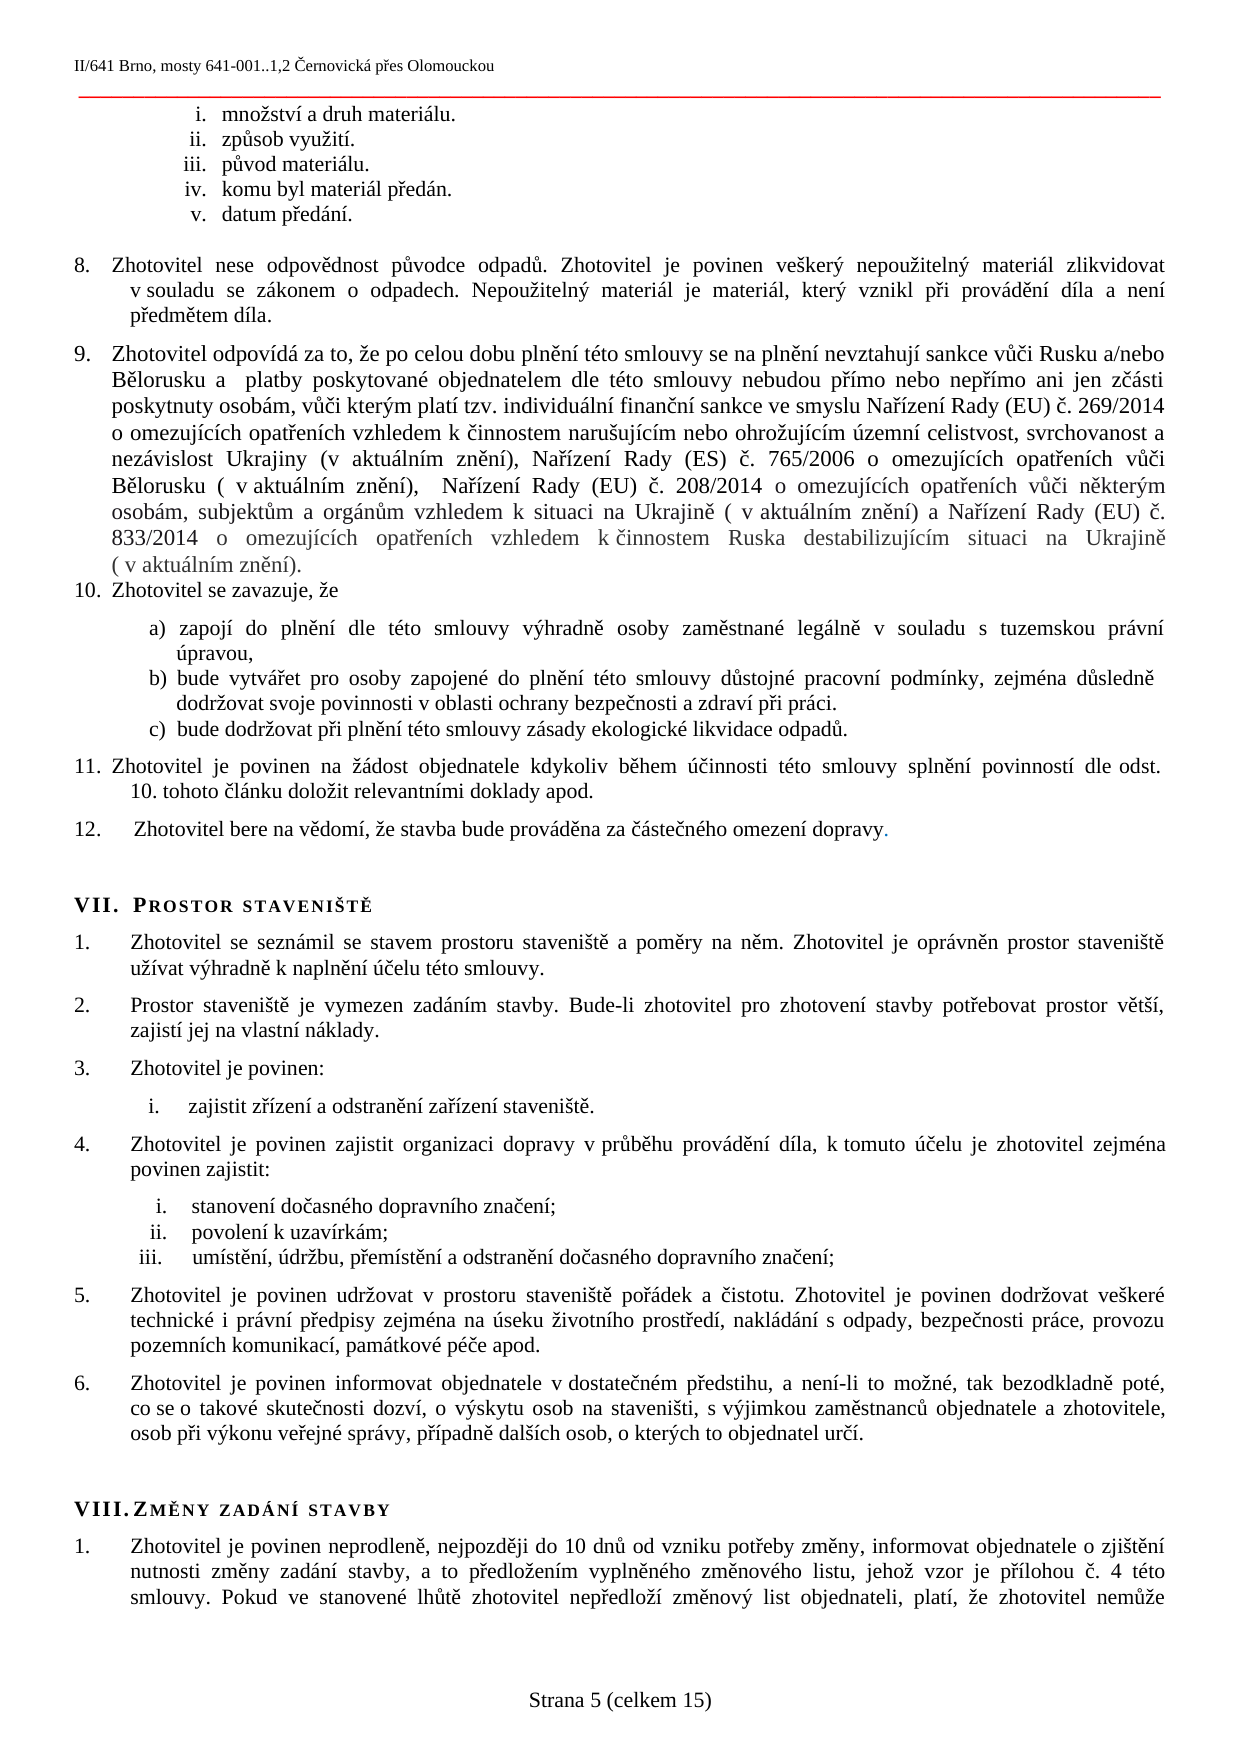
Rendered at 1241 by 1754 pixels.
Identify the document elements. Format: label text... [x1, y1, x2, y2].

list umístění, údržbu, přemístění a odstranění dočasného dopravního značení; [162, 1244, 1166, 1269]
list komu byl materiál předán. [207, 176, 1166, 201]
list b) bude vytvářet pro osoby zapojené do plnění této smlouvy důstojné pracovní podmínky, zejména důsledně dodržovat svoje povinnosti v oblasti ochrany bezpečnosti a zdraví při práci. [149, 665, 1166, 716]
list Zhotovitel se seznámil se stavem prostoru staveniště a poměry na něm. Zhotovitel je oprávněn prostor staveniště užívat výhradně k naplnění účelu této smlouvy. [74, 929, 1166, 980]
list způsob využití. [207, 126, 1166, 151]
list Změny zadání stavby [74, 1496, 1166, 1521]
list datum předání. [207, 201, 1166, 227]
list povolení k uzavírkám; [167, 1219, 1166, 1244]
list Zhotovitel odpovídá za to, že po celou dobu plnění této smlouvy se na plnění nevztahují sankce vůči Rusku a/nebo Bělorusku a platby poskytované objednatelem dle této smlouvy nebudou přímo nebo nepřímo ani jen zčásti poskytnuty osobám, vůči kterým platí tzv. individuální finanční sankce ve smyslu Nařízení Rady (EU) č. 269/2014 o omezujících opatřeních vzhledem k činnostem narušujícím nebo ohrožujícím územní celistvost, svrchovanost a nezávislost Ukrajiny (v aktuálním znění), Nařízení Rady (ES) č. 765/2006 o omezujících opatřeních vůči Bělorusku ( v aktuálním znění), Nařízení Rady (EU) č. 208/2014 o omezujících opatřeních vůči některým osobám, subjektům a orgánům vzhledem k situaci na Ukrajině ( v aktuálním znění) a Nařízení Rady (EU) č. 833/2014 o omezujících opatřeních vzhledem k činnostem Ruska destabilizujícím situaci na Ukrajině ( v aktuálním znění). [74, 340, 1166, 577]
list původ materiálu. [207, 151, 1166, 176]
list Zhotovitel se zavazuje, že [74, 577, 1166, 602]
list množství a druh materiálu. [207, 101, 1166, 126]
list Zhotovitel je povinen udržovat v prostoru staveniště pořádek a čistotu. Zhotovitel je povinen dodržovat veškeré technické i právní předpisy zejména na úseku životního prostředí, nakládání s odpady, bezpečnosti práce, provozu pozemních komunikací, památkové péče apod. [74, 1282, 1166, 1357]
list Prostor staveniště [74, 892, 1166, 917]
list Zhotovitel je povinen informovat objednatele v dostatečném předstihu, a není-li to možné, tak bezodkladně poté, co se o takové skutečnosti dozví, o výskytu osob na staveništi, s výjimkou zaměstnanců objednatele a zhotovitele, osob při výkonu veřejné správy, případně dalších osob, o kterých to objednatel určí. [74, 1370, 1166, 1445]
list Zhotovitel je povinen: [74, 1055, 1166, 1080]
list Zhotovitel nese odpovědnost původce odpadů. Zhotovitel je povinen veškerý nepoužitelný materiál zlikvidovat v souladu se zákonem o odpadech. Nepoužitelný materiál je materiál, který vznikl při provádění díla a není předmětem díla. [74, 252, 1166, 327]
list Zhotovitel je povinen na žádost objednatele kdykoliv během účinnosti této smlouvy splnění povinností dle odst. 10. tohoto článku doložit relevantními doklady apod. [74, 753, 1166, 804]
list Zhotovitel bere na vědomí, že stavba bude prováděna za částečného omezení dopravy. [74, 816, 1166, 841]
list Zhotovitel je povinen zajistit organizaci dopravy v průběhu provádění díla, k tomuto účelu je zhotovitel zejména povinen zajistit: [74, 1131, 1166, 1181]
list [74, 1533, 1166, 1609]
list Prostor staveniště je vymezen zadáním stavby. Bude-li zhotovitel pro zhotovení stavby potřebovat prostor větší, zajistí jej na vlastní náklady. [74, 992, 1166, 1043]
list stanovení dočasného dopravního značení; [167, 1193, 1166, 1219]
list c) bude dodržovat při plnění této smlouvy zásady ekologické likvidace odpadů. [149, 716, 1166, 741]
list a) zapojí do plnění dle této smlouvy výhradně osoby zaměstnané legálně v souladu s tuzemskou právní úpravou, [149, 615, 1166, 665]
list zajistit zřízení a odstranění zařízení staveniště. [149, 1093, 1166, 1118]
